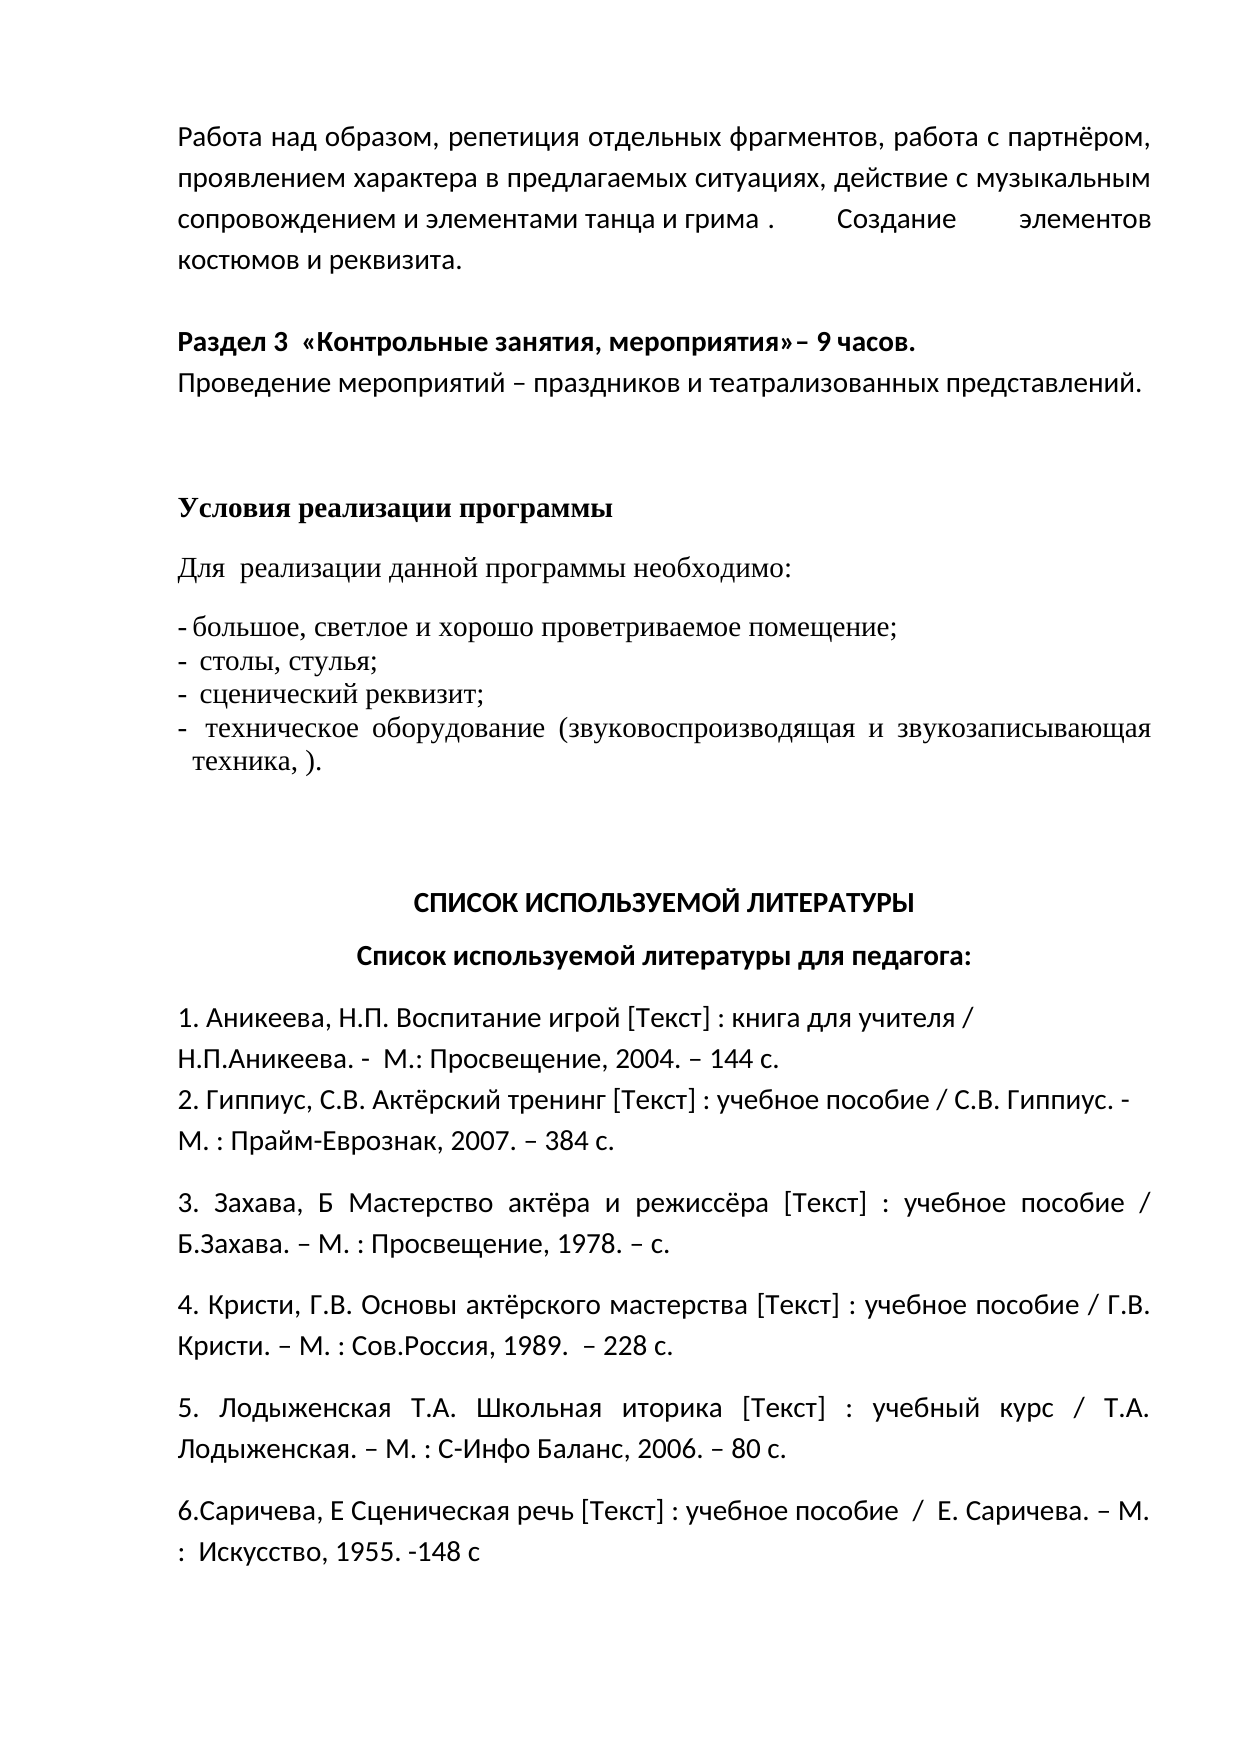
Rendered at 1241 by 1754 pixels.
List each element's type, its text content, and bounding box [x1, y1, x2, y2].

text 4. Кристи, Г.В. Основы актёрского мастерства [Текст] : учебное пособие / Г.В. Кристи. – М. : Сов.Россия, 1989. – 228 с. [177, 1286, 1152, 1363]
list столы, стулья; [177, 643, 1152, 676]
text Проведение мероприятий – праздников и театрализованных представлений. [177, 364, 1152, 399]
list сценический реквизит; [177, 676, 1152, 710]
text СПИСОК ИСПОЛЬЗУЕМОЙ ЛИТЕРАТУРЫ [177, 884, 1152, 919]
text 1. Аникеева, Н.П. Воспитание игрой [Текст] : книга для учителя / Н.П.Аникеева. - М.: Просвещение, 2004. – 144 с. 2. Гиппиус, С.В. Актёрский тренинг [Текст] : учебное пособие / С.В. Гиппиус. - М. : Прайм-Еврознак, 2007. – 384 с. [177, 999, 1152, 1158]
text Раздел 3 «Контрольные занятия, мероприятия»– 9 часов. [177, 323, 1152, 358]
text 5. Лодыженская Т.А. Школьная иторика [Текст] : учебный курс / Т.А. Лодыженская. – М. : С-Инфо Баланс, 2006. – 80 с. [177, 1389, 1152, 1466]
text 3. Захава, Б Мастерство актёра и режиссёра [Текст] : учебное пособие / Б.Захава. – М. : Просвещение, 1978. – с. [177, 1184, 1152, 1260]
list большое, светлое и хорошо проветриваемое помещение; [177, 609, 1152, 643]
text Работа над образом, репетиция отдельных фрагментов, работа с партнёром, проявлением характера в предлагаемых ситуациях, действие с музыкальным сопровождением и элементами танца и грима . Создание элементов костюмов и реквизита. [177, 118, 1152, 277]
text Условия реализации программы [177, 491, 1152, 524]
text Список используемой литературы для педагога: [177, 937, 1152, 973]
list техническое оборудование (звуковоспроизводящая и звукозаписывающая техника, ). [177, 710, 1152, 777]
text Для реализации данной программы необходимо: [177, 550, 1152, 583]
text 6.Саричева, Е Сценическая речь [Текст] : учебное пособие / Е. Саричева. – М. : Искусство, 1955. -148 с [177, 1492, 1152, 1568]
